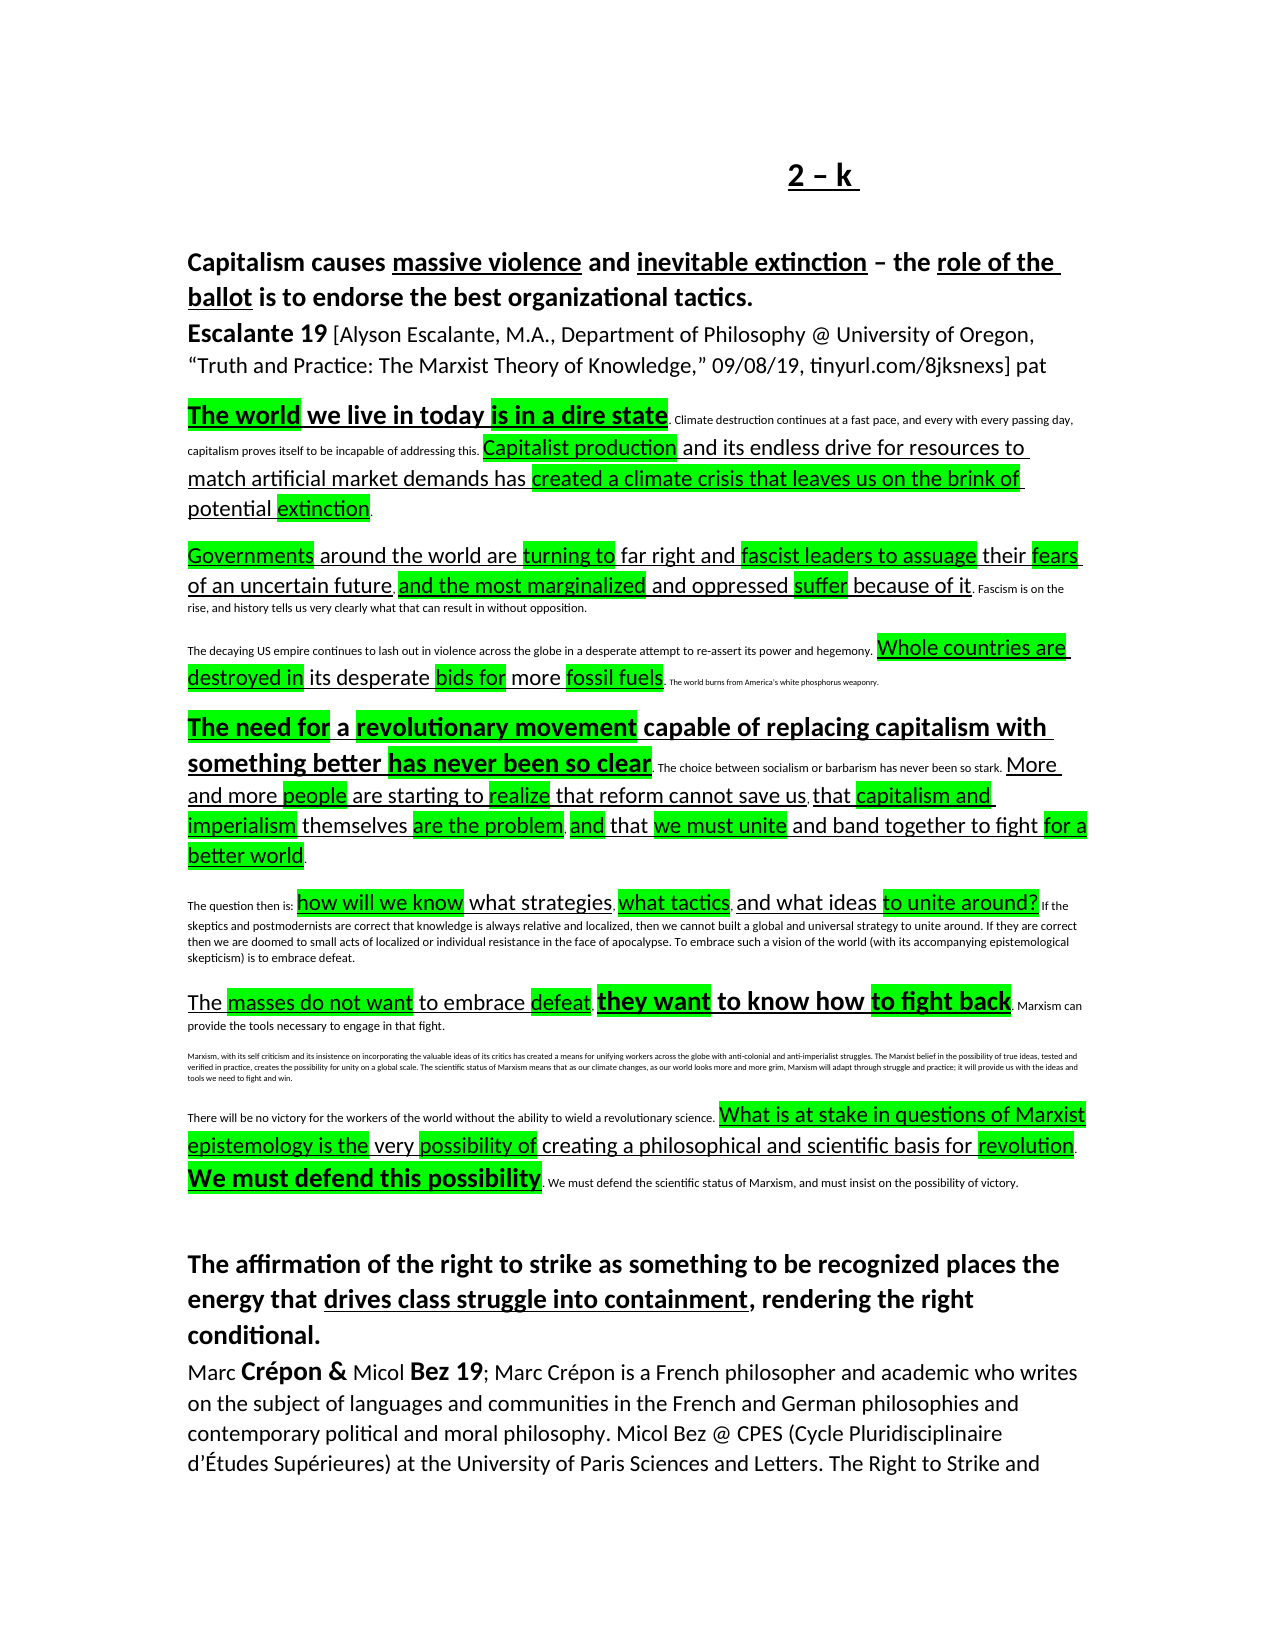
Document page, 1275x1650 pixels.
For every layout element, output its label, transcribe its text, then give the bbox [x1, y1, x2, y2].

text Escalante 19 [Alyson Escalante, M.A., Department of Philosophy @ University of Oregon, “Truth and Practice: The Marxist Theory of Knowledge,” 09/08/19, tinyurl.com/8jksnexs] pat [187, 316, 1087, 379]
text The world we live in today is in a dire state. Climate destruction continues at a fast pace, and every with every passing day, capitalism proves itself to be incapable of addressing this. Capitalist production and its endless drive for resources to match artificial market demands has created a climate crisis that leaves us on the brink of potential extinction. [187, 398, 1087, 522]
subtitle 2 – k [787, 154, 1087, 195]
subtitle Capitalism causes massive violence and inevitable extinction – the role of the ballot is to endorse the best organizational tactics. [187, 245, 1087, 314]
text The question then is: how will we know what strategies, what tactics, and what ideas to unite around? If the skeptics and postmodernists are correct that knowledge is always relative and localized, then we cannot built a global and universal strategy to unite around. If they are correct then we are doomed to small acts of localized or individual resistance in the face of apocalypse. To embrace such a vision of the world (with its accompanying epistemological skepticism) is to embrace defeat. [187, 888, 1087, 966]
subtitle The affirmation of the right to strike as something to be recognized places the energy that drives class struggle into containment, rendering the right conditional. [187, 1247, 1087, 1351]
text There will be no victory for the workers of the world without the ability to wield a revolutionary science. What is at stake in questions of Marxist epistemology is the very possibility of creating a philosophical and scientific basis for revolution. We must defend this possibility. We must defend the scientific status of Marxism, and must insist on the possibility of victory. [187, 1101, 1087, 1194]
text The masses do not want to embrace defeat, they want to know how to fight back. Marxism can provide the tools necessary to engage in that fight. [187, 984, 1087, 1033]
text Governments around the world are turning to far right and fascist leaders to assuage their fears of an uncertain future, and the most marginalized and oppressed suffer because of it. Fascism is on the rise, and history tells us very clearly what that can result in without opposition. [187, 541, 1087, 616]
text The need for a revolutionary movement capable of replacing capitalism with something better has never been so clear. The choice between socialism or barbarism has never been so stark. More and more people are starting to realize that reform cannot save us, that capitalism and imperialism themselves are the problem, and that we must unite and band together to fight for a better world. [187, 710, 1087, 870]
text The decaying US empire continues to lash out in violence across the globe in a desperate attempt to re-assert its power and hegemony. Whole countries are destroyed in its desperate bids for more fossil fuels. The world burns from America’s white phosphorus weaponry. [187, 633, 1087, 692]
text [187, 1354, 1087, 1477]
